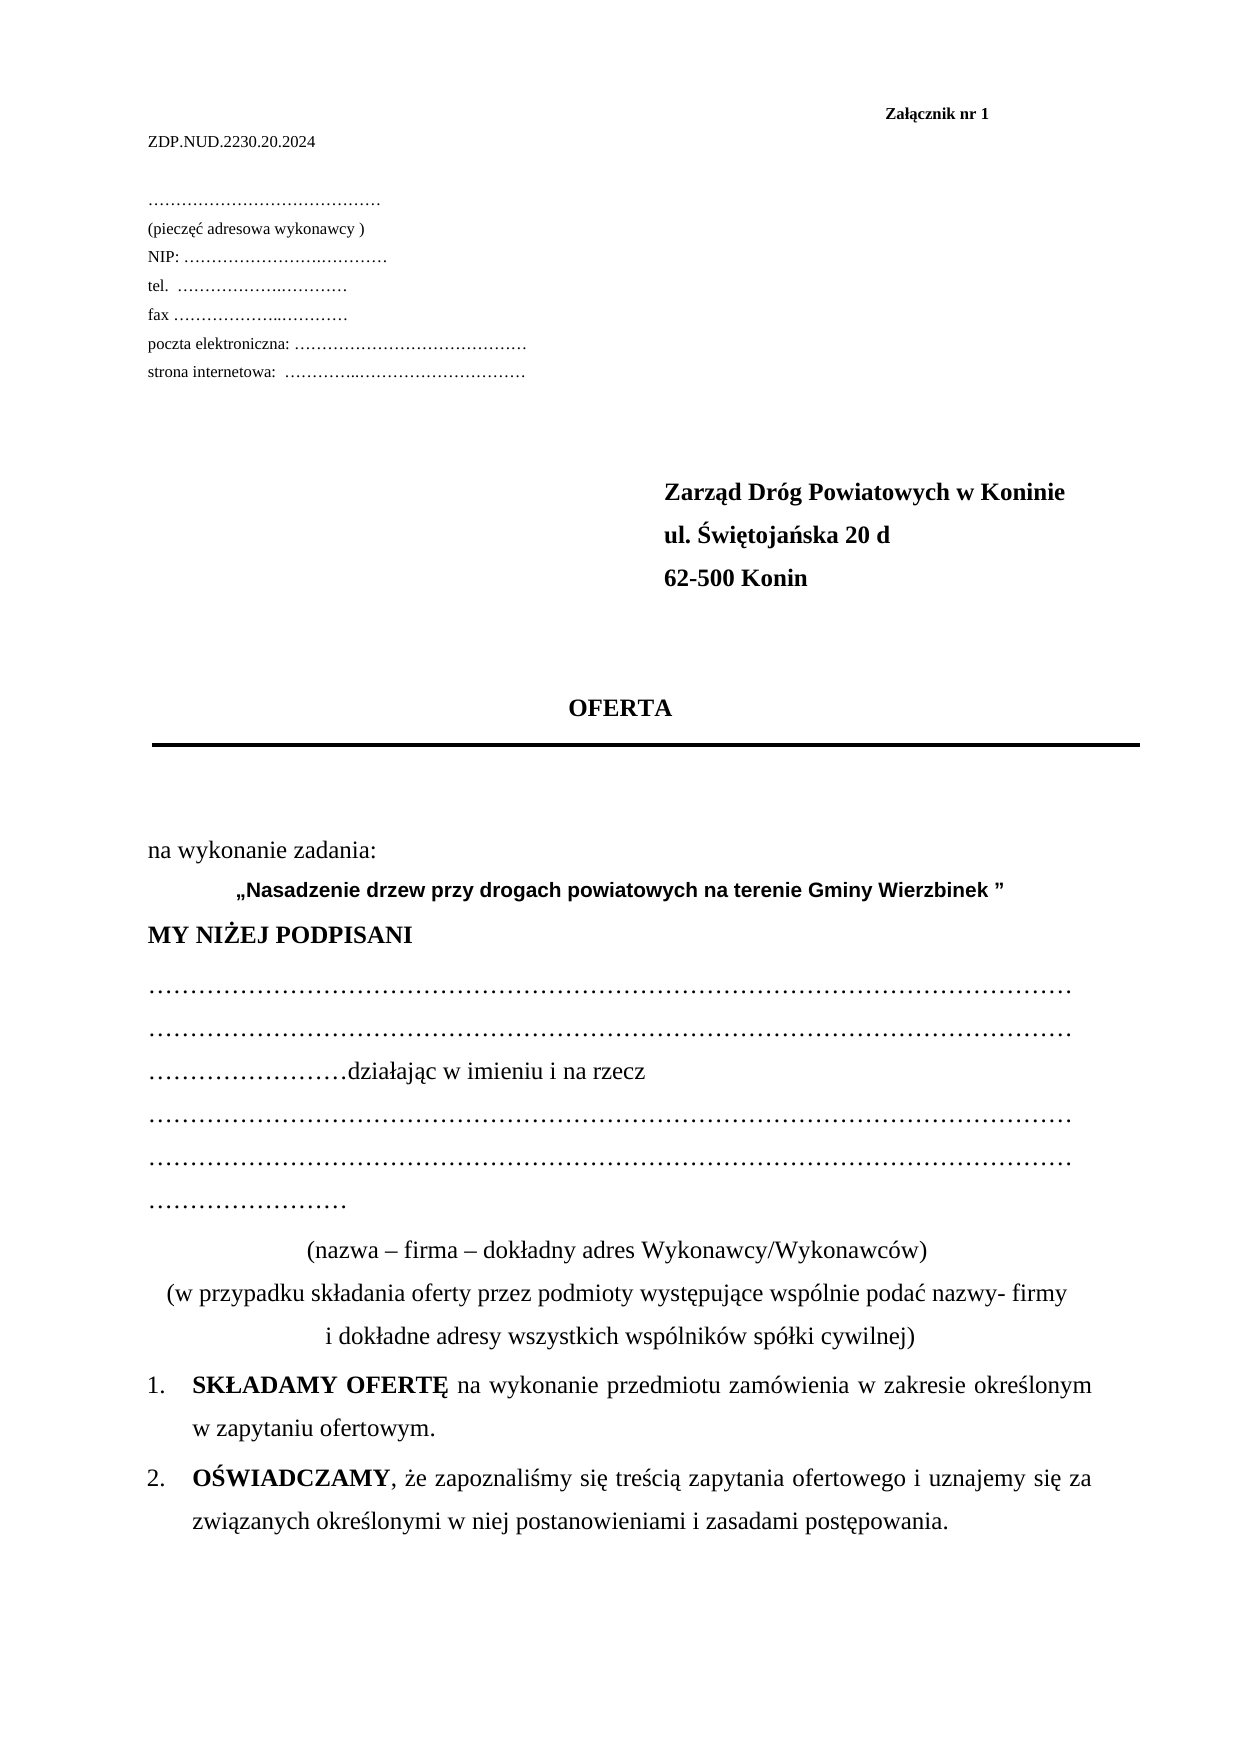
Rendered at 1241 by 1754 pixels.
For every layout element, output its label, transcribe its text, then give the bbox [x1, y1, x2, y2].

text …………………………………………………………………………………………………………………………………………………………………………………………………………………………działając w imieniu i na rzecz ………………………………………………………………………………………………………………………………………………………………………………………………………………………… [148, 970, 1093, 1214]
text fax ………………..………… [148, 305, 1093, 324]
text na wykonanie zadania: [148, 835, 1093, 863]
text Załącznik nr 1 [811, 103, 1093, 123]
text MY NIŻEJ PODPISANI [148, 920, 1093, 949]
text 62-500 Konin [664, 563, 1093, 592]
text (pieczęć adresowa wykonawcy ) [148, 218, 1093, 238]
text ZDP.NUD.2230.20.2024 [148, 132, 1093, 151]
text poczta elektroniczna: …………………………………… [148, 333, 1093, 353]
list SKŁADAMY OFERTĘ na wykonanie przedmiotu zamówienia w zakresie określonym w zapytaniu ofertowym. [147, 1370, 1093, 1442]
text ul. Świętojańska 20 d [664, 520, 1093, 549]
list OŚWIADCZAMY, że zapoznaliśmy się treścią zapytania ofertowego i uznajemy się za związanych określonymi w niej postanowieniami i zasadami postępowania. [147, 1463, 1093, 1535]
text …………………………………… [148, 190, 1093, 209]
text NIP: …………………….………… [148, 247, 1093, 266]
text tel. ……………….………… [148, 276, 1093, 295]
text strona internetowa: …………..………………………… [148, 362, 1093, 381]
text (nazwa – firma – dokładny adres Wykonawcy/Wykonawców) (w przypadku składania oferty przez podmioty występujące wspólnie podać nazwy- firmy i dokładne adresy wszystkich wspólników spółki cywilnej) [148, 1235, 1093, 1350]
text „Nasadzenie drzew przy drogach powiatowych na terenie Gminy Wierzbinek ” [148, 878, 1093, 902]
text Zarząd Dróg Powiatowych w Koninie [664, 477, 1093, 506]
text OFERTA [148, 693, 1093, 722]
